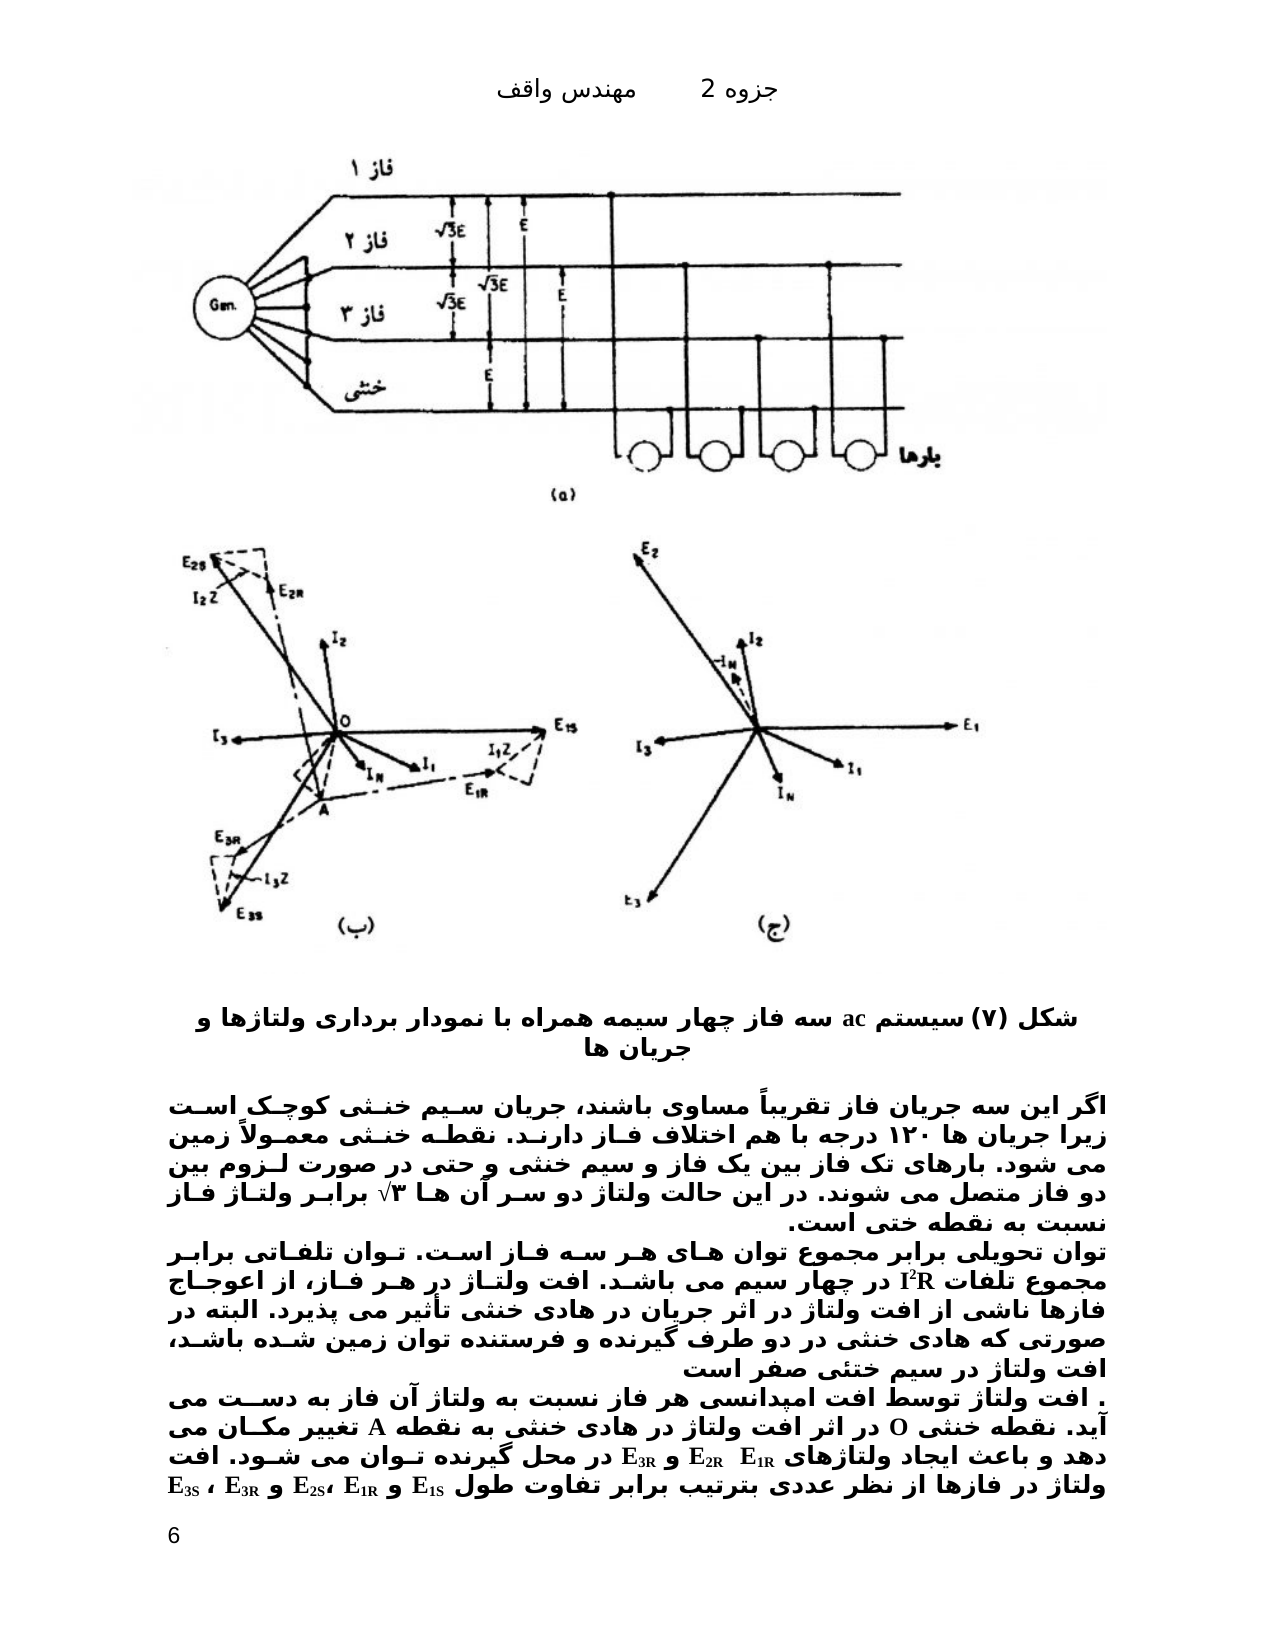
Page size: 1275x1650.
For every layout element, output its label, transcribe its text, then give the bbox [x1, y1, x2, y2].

picture [132, 150, 1108, 974]
text توان تحویلی برابر مجموع توان های هر سه فاز است. توان تلفاتی برابر مجموع تلفات I2R در چهار سیم می باشد. افت ولتاژ در هر فاز، از اعوجاج فازها ناشی از افت ولتاژ در اثر جریان در هادی خنثی تأثیر می پذیرد. البته در صورتی که هادی خنثی در دو طرف گیرنده و فرستنده توان زمین شده باشد، افت ولتاژ در سیم ختئی صفر است [168, 1237, 1107, 1383]
text اگر این سه جریان فاز تقریباً مساوی باشند، جریان سیم خنثی کوچک است زیرا جریان ها ۱۲۰ درجه با هم اختلاف فاز دارند. نقطه خنثی معمولاً زمین می شود. بارهای تک فاز بین یک فاز و سیم خنثی و حتی در صورت لزوم بین دو فاز متصل می شوند. در این حالت ولتاژ دو سر آن ها ۳√ برابر ولتاژ فاز نسبت به نقطه ختی است. [168, 1091, 1107, 1237]
text شکل (۷) سیستم ac سه فاز چهار سیمه همراه با نمودار برداری ولتاژها و جریان ها [168, 1003, 1107, 1062]
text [168, 1383, 1107, 1500]
